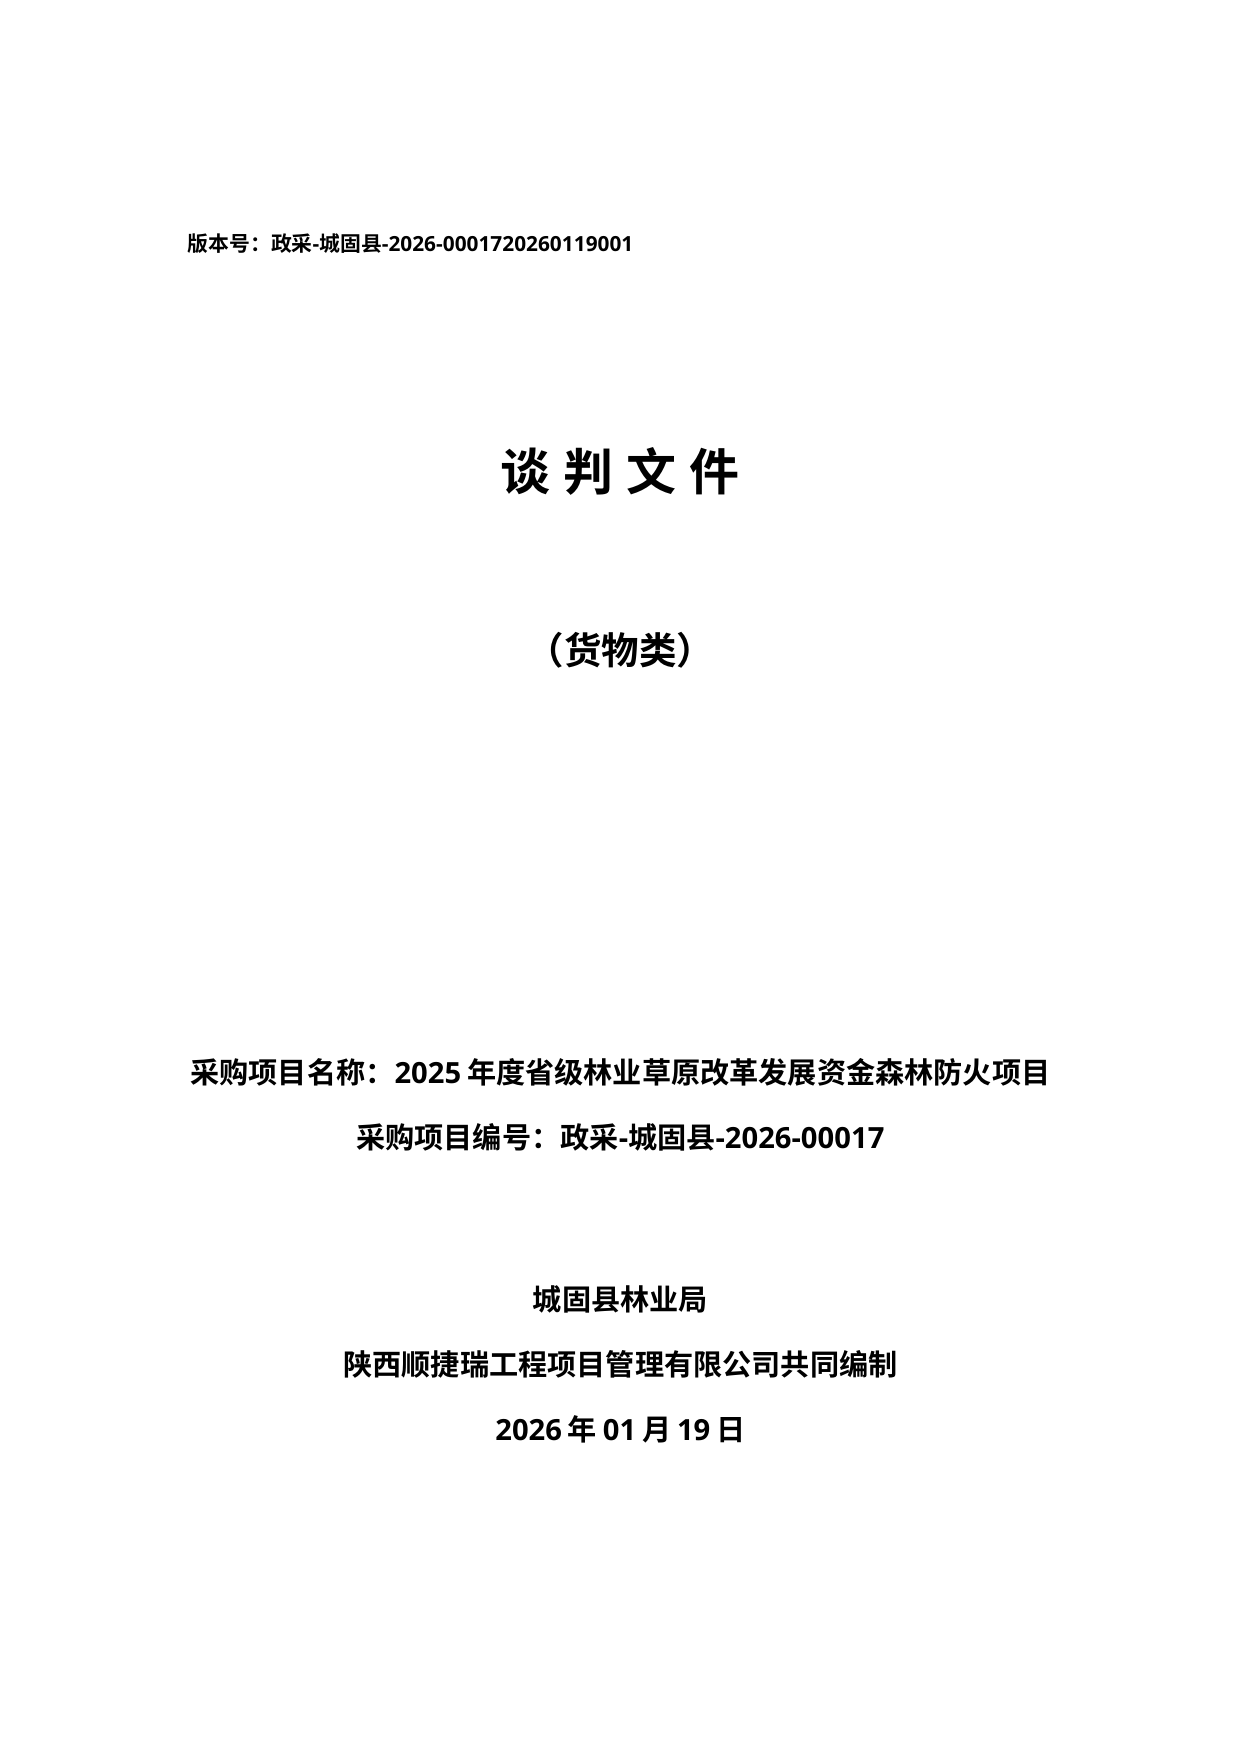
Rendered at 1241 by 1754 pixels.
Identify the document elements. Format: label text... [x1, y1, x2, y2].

text （货物类） [187, 617, 1053, 1039]
text 陕西顺捷瑞工程项目管理有限公司共同编制 [187, 1332, 1053, 1397]
text 2026年01月19日 [187, 1397, 1053, 1462]
text 采购项目名称：2025年度省级林业草原改革发展资金森林防火项目 [187, 1039, 1053, 1104]
text 采购项目编号：政采-城固县-2026-00017 [187, 1104, 1053, 1267]
text 谈 判 文 件 [187, 422, 1053, 617]
text 版本号：政采-城固县-2026-0001720260119001 [187, 227, 1053, 422]
text 城固县林业局 [187, 1267, 1053, 1332]
